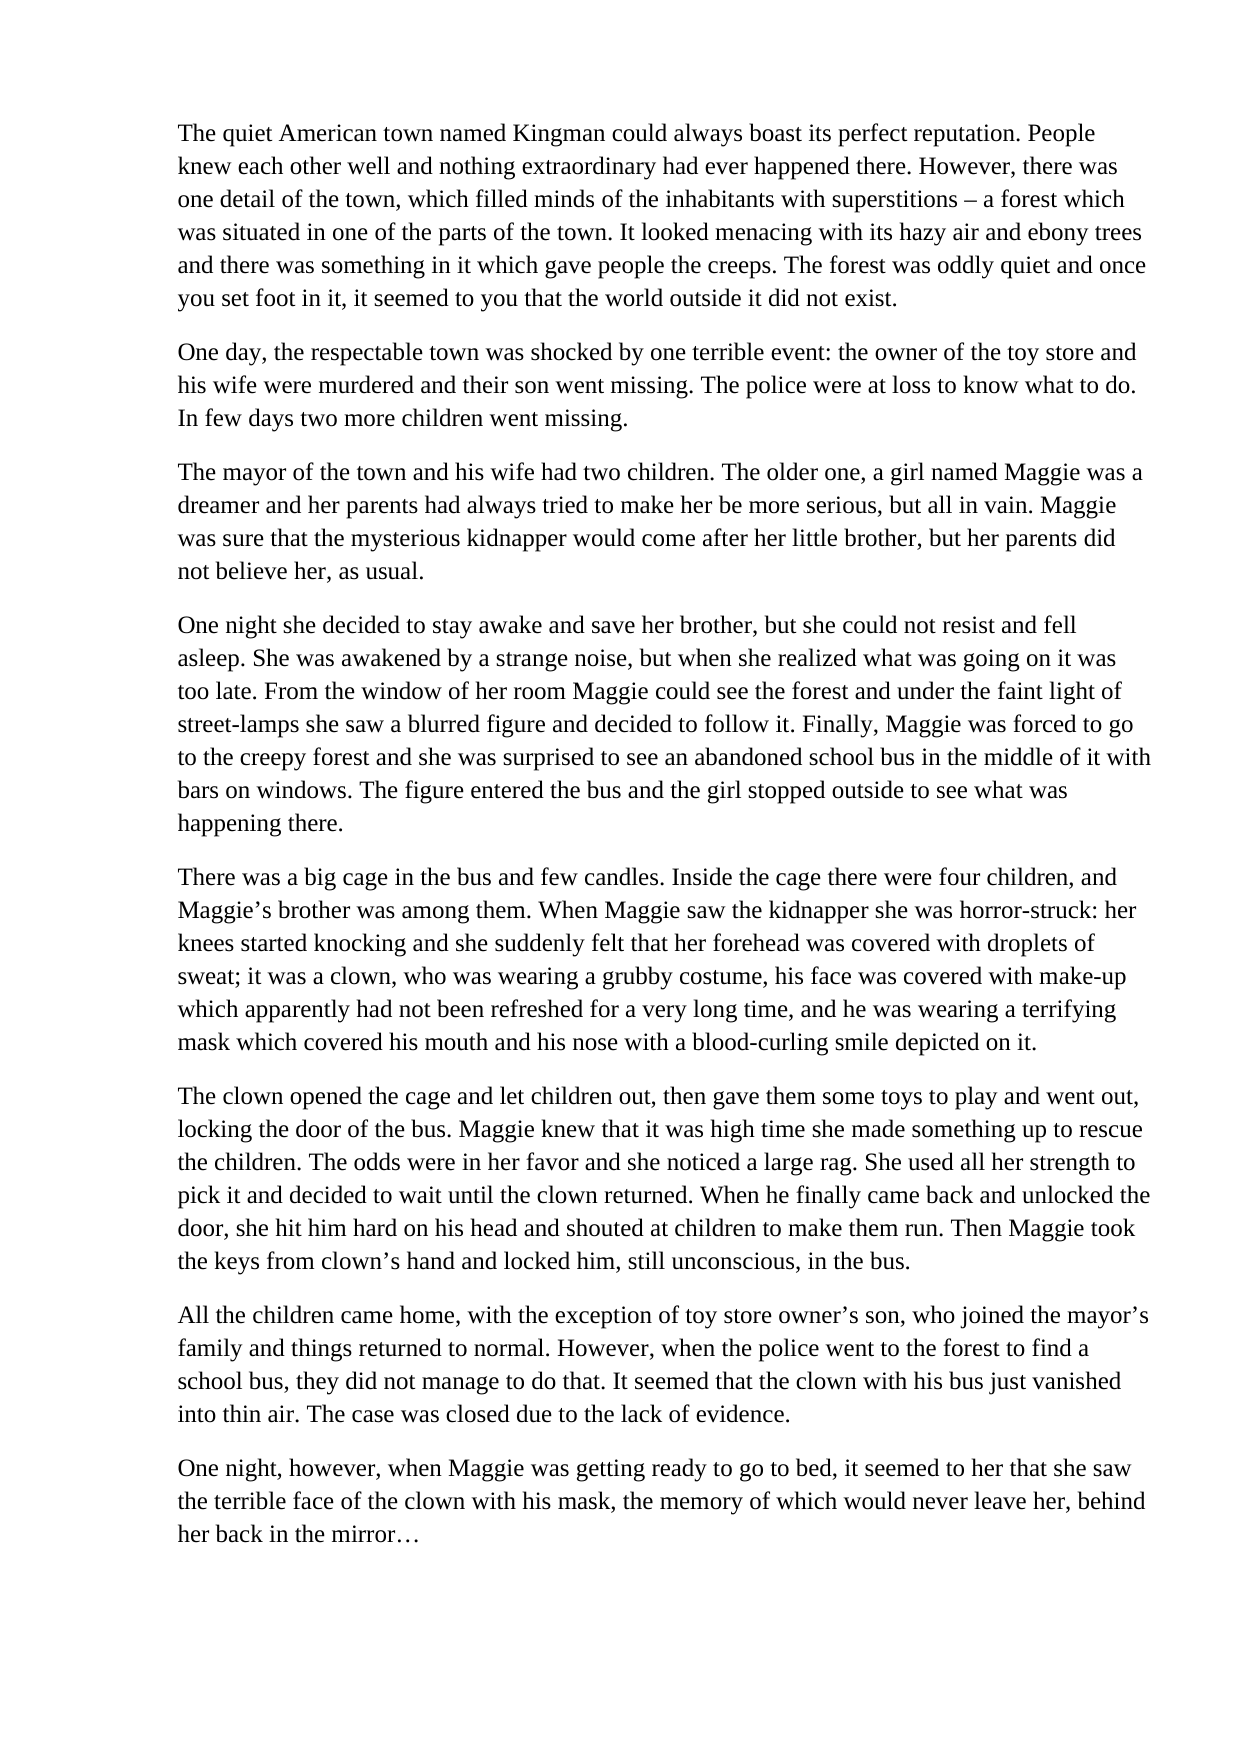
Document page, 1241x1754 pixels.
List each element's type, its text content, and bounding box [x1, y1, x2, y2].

text One day, the respectable town was shocked by one terrible event: the owner of the toy store and his wife were murdered and their son went missing. The police were at loss to know what to do. In few days two more children went missing. [177, 337, 1152, 432]
text The clown opened the cage and let children out, then gave them some toys to play and went out, locking the door of the bus. Maggie knew that it was high time she made something up to rescue the children. The odds were in her favor and she noticed a large rag. She used all her strength to pick it and decided to wait until the clown returned. When he finally came back and unlocked the door, she hit him hard on his head and shouted at children to make them run. Then Maggie took the keys from clown’s hand and locked him, still unconscious, in the bus. [177, 1081, 1152, 1275]
text One night, however, when Maggie was getting ready to go to bed, it seemed to her that she saw the terrible face of the clown with his mask, the memory of which would never leave her, behind her back in the mirror… [177, 1453, 1152, 1547]
text All the children came home, with the exception of toy store owner’s son, who joined the mayor’s family and things returned to normal. However, when the police went to the forest to find a school bus, they did not manage to do that. It seemed that the clown with his bus just vanished into thin air. The case was closed due to the lack of evidence. [177, 1300, 1152, 1428]
text One night she decided to stay awake and save her brother, but she could not resist and fell asleep. She was awakened by a strange noise, but when she realized what was going on it was too late. From the window of her room Maggie could see the forest and under the faint light of street-lamps she saw a blurred figure and decided to follow it. Finally, Maggie was forced to go to the creepy forest and she was surprised to see an abandoned school bus in the middle of it with bars on windows. The figure entered the bus and the girl stopped outside to see what was happening there. [177, 610, 1152, 837]
text The mayor of the town and his wife had two children. The older one, a girl named Maggie was a dreamer and her parents had always tried to make her be more serious, but all in vain. Maggie was sure that the mysterious kidnapper would come after her little brother, but her parents did not believe her, as usual. [177, 457, 1152, 585]
text There was a big cage in the bus and few candles. Inside the cage there were four children, and Maggie’s brother was among them. When Maggie saw the kidnapper she was horror-struck: her knees started knocking and she suddenly felt that her forehead was covered with droplets of sweat; it was a clown, who was wearing a grubby costume, his face was covered with make-up which apparently had not been refreshed for a very long time, and he was wearing a terrifying mask which covered his mouth and his nose with a blood-curling smile depicted on it. [177, 862, 1152, 1056]
text The quiet American town named Kingman could always boast its perfect reputation. People knew each other well and nothing extraordinary had ever happened there. However, there was one detail of the town, which filled minds of the inhabitants with superstitions – a forest which was situated in one of the parts of the town. It looked menacing with its hazy air and ebony trees and there was something in it which gave people the creeps. The forest was oddly quiet and once you set foot in it, it seemed to you that the world outside it did not exist. [177, 118, 1152, 312]
